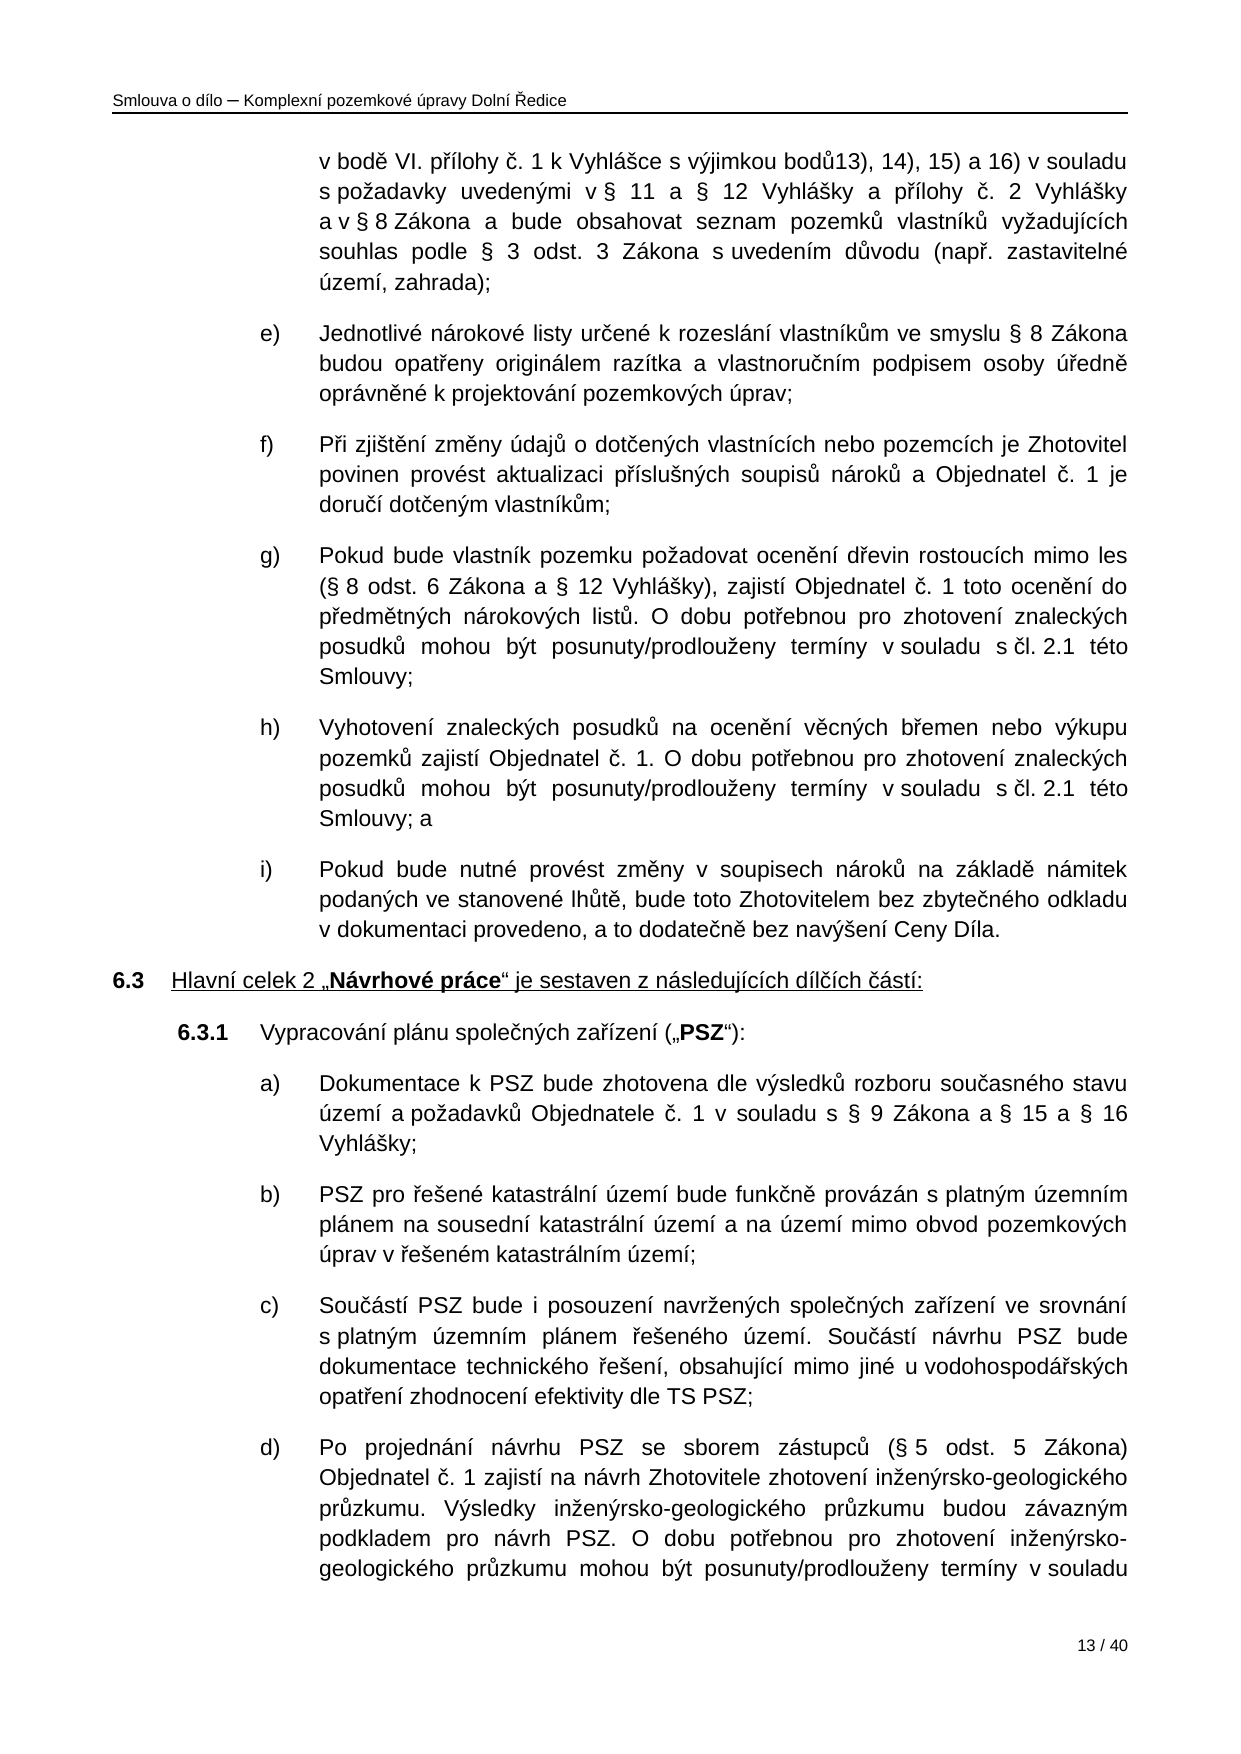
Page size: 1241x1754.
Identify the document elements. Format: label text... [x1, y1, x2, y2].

list Pokud bude vlastník pozemku požadovat ocenění dřevin rostoucích mimo les (§ 8 odst. 6 Zákona a § 12 Vyhlášky), zajistí Objednatel č. 1 toto ocenění do předmětných nárokových listů. O dobu potřebnou pro zhotovení znaleckých posudků mohou být posunuty/prodlouženy termíny v souladu s čl. 2.1 této Smlouvy; [260, 542, 1128, 690]
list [260, 148, 1128, 295]
list Při zjištění změny údajů o dotčených vlastnících nebo pozemcích je Zhotovitel povinen provést aktualizaci příslušných soupisů nároků a Objednatel č. 1 je doručí dotčeným vlastníkům; [260, 431, 1128, 518]
list Jednotlivé nárokové listy určené k rozeslání vlastníkům ve smyslu § 8 Zákona budou opatřeny originálem razítka a vlastnoručním podpisem osoby úředně oprávněné k projektování pozemkových úprav; [260, 319, 1128, 406]
list Součástí PSZ bude i posouzení navržených společných zařízení ve srovnání s platným územním plánem řešeného území. Součástí návrhu PSZ bude dokumentace technického řešení, obsahující mimo jiné u vodohospodářských opatření zhodnocení efektivity dle TS PSZ; [260, 1292, 1128, 1409]
list Vyhotovení znaleckých posudků na ocenění věcných břemen nebo výkupu pozemků zajistí Objednatel č. 1. O dobu potřebnou pro zhotovení znaleckých posudků mohou být posunuty/prodlouženy termíny v souladu s čl. 2.1 této Smlouvy; a [260, 714, 1128, 831]
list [260, 1434, 1128, 1581]
text Vypracování plánu společných zařízení („PSZ“): [177, 1018, 1128, 1045]
list PSZ pro řešené katastrální území bude funkčně provázán s platným územním plánem na sousední katastrální území a na území mimo obvod pozemkových úprav v řešeném katastrálním území; [260, 1181, 1128, 1268]
text Hlavní celek 2 „Návrhové práce“ je sestaven z následujících dílčích částí: [112, 967, 1128, 994]
list Dokumentace k PSZ bude zhotovena dle výsledků rozboru současného stavu území a požadavků Objednatele č. 1 v souladu s § 9 Zákona a § 15 a § 16 Vyhlášky; [260, 1069, 1128, 1156]
list Pokud bude nutné provést změny v soupisech nároků na základě námitek podaných ve stanovené lhůtě, bude toto Zhotovitelem bez zbytečného odkladu v dokumentaci provedeno, a to dodatečně bez navýšení Ceny Díla. [260, 856, 1128, 943]
